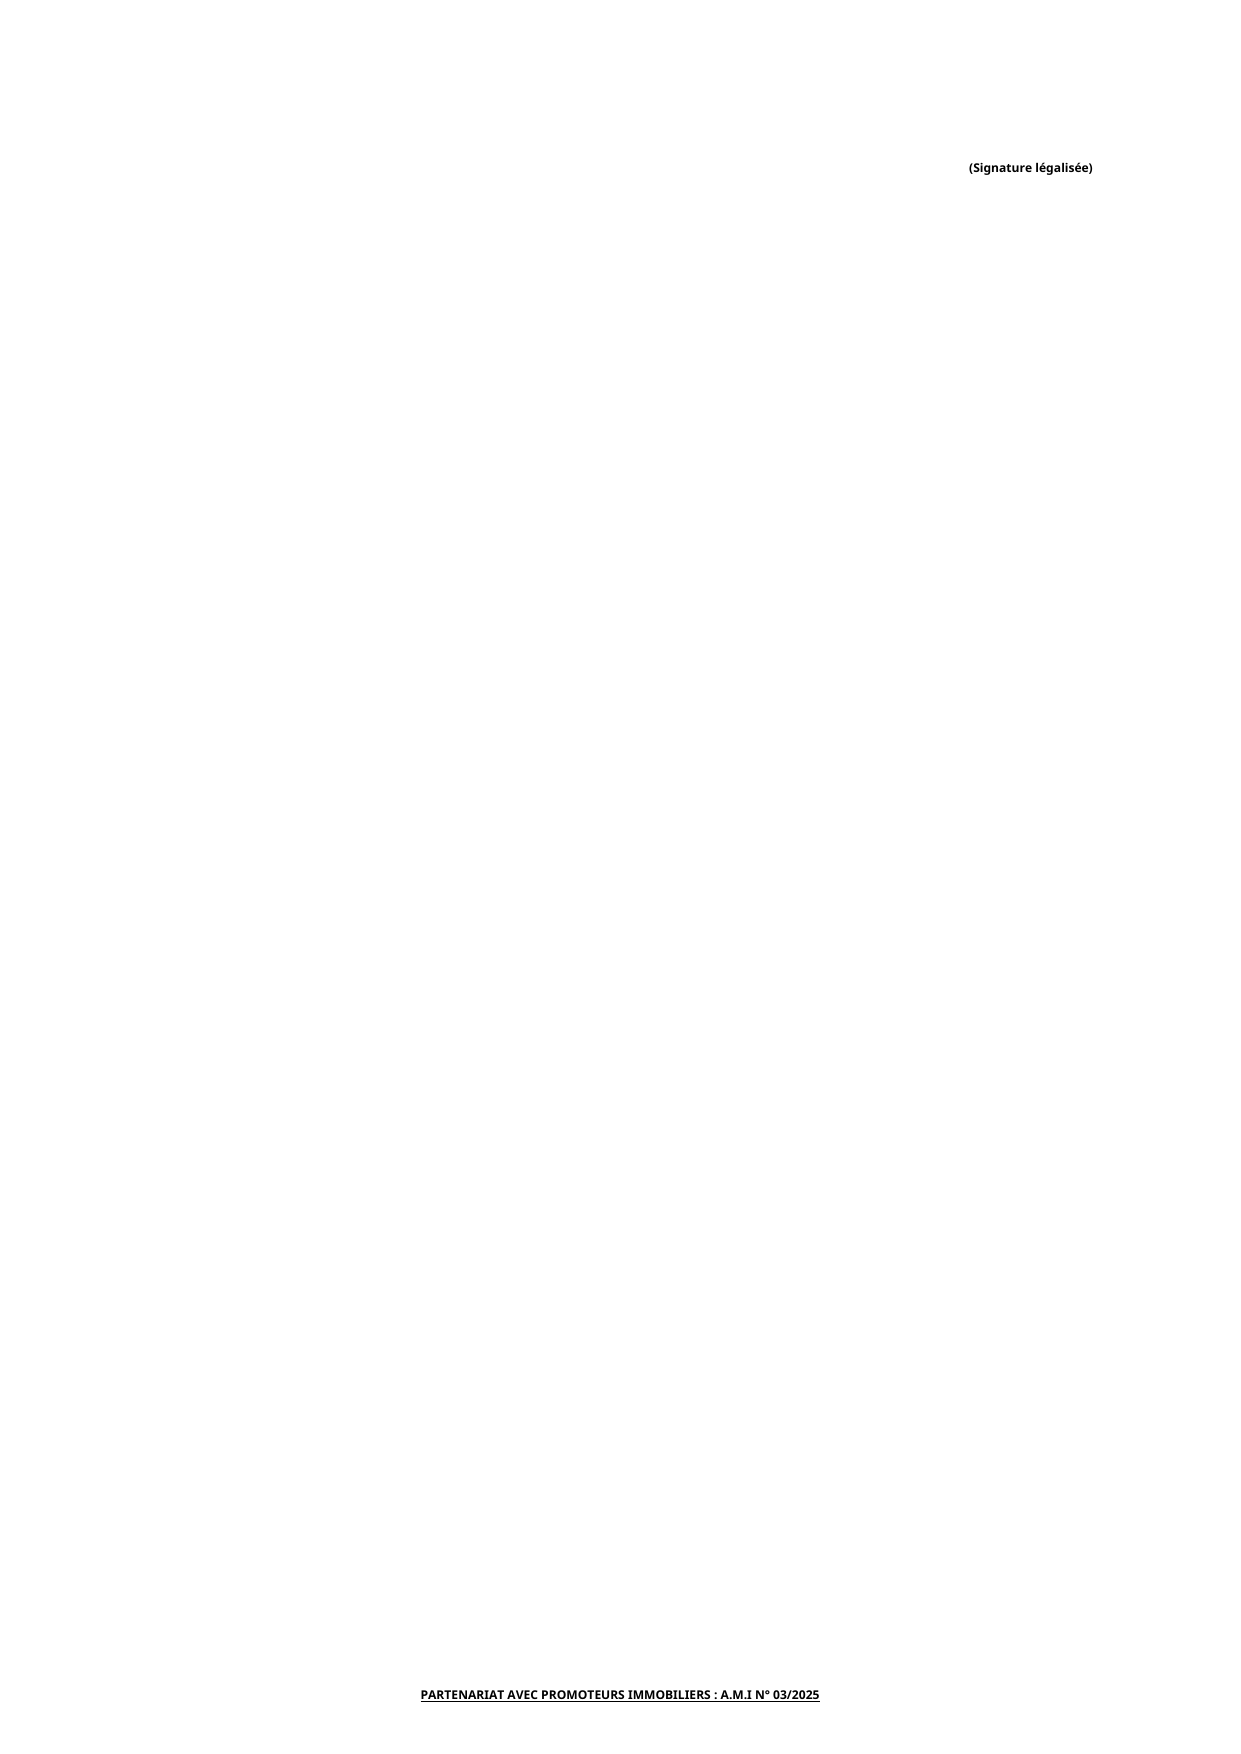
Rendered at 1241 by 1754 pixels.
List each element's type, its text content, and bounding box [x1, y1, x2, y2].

text (Signature légalisée) [147, 148, 1093, 176]
